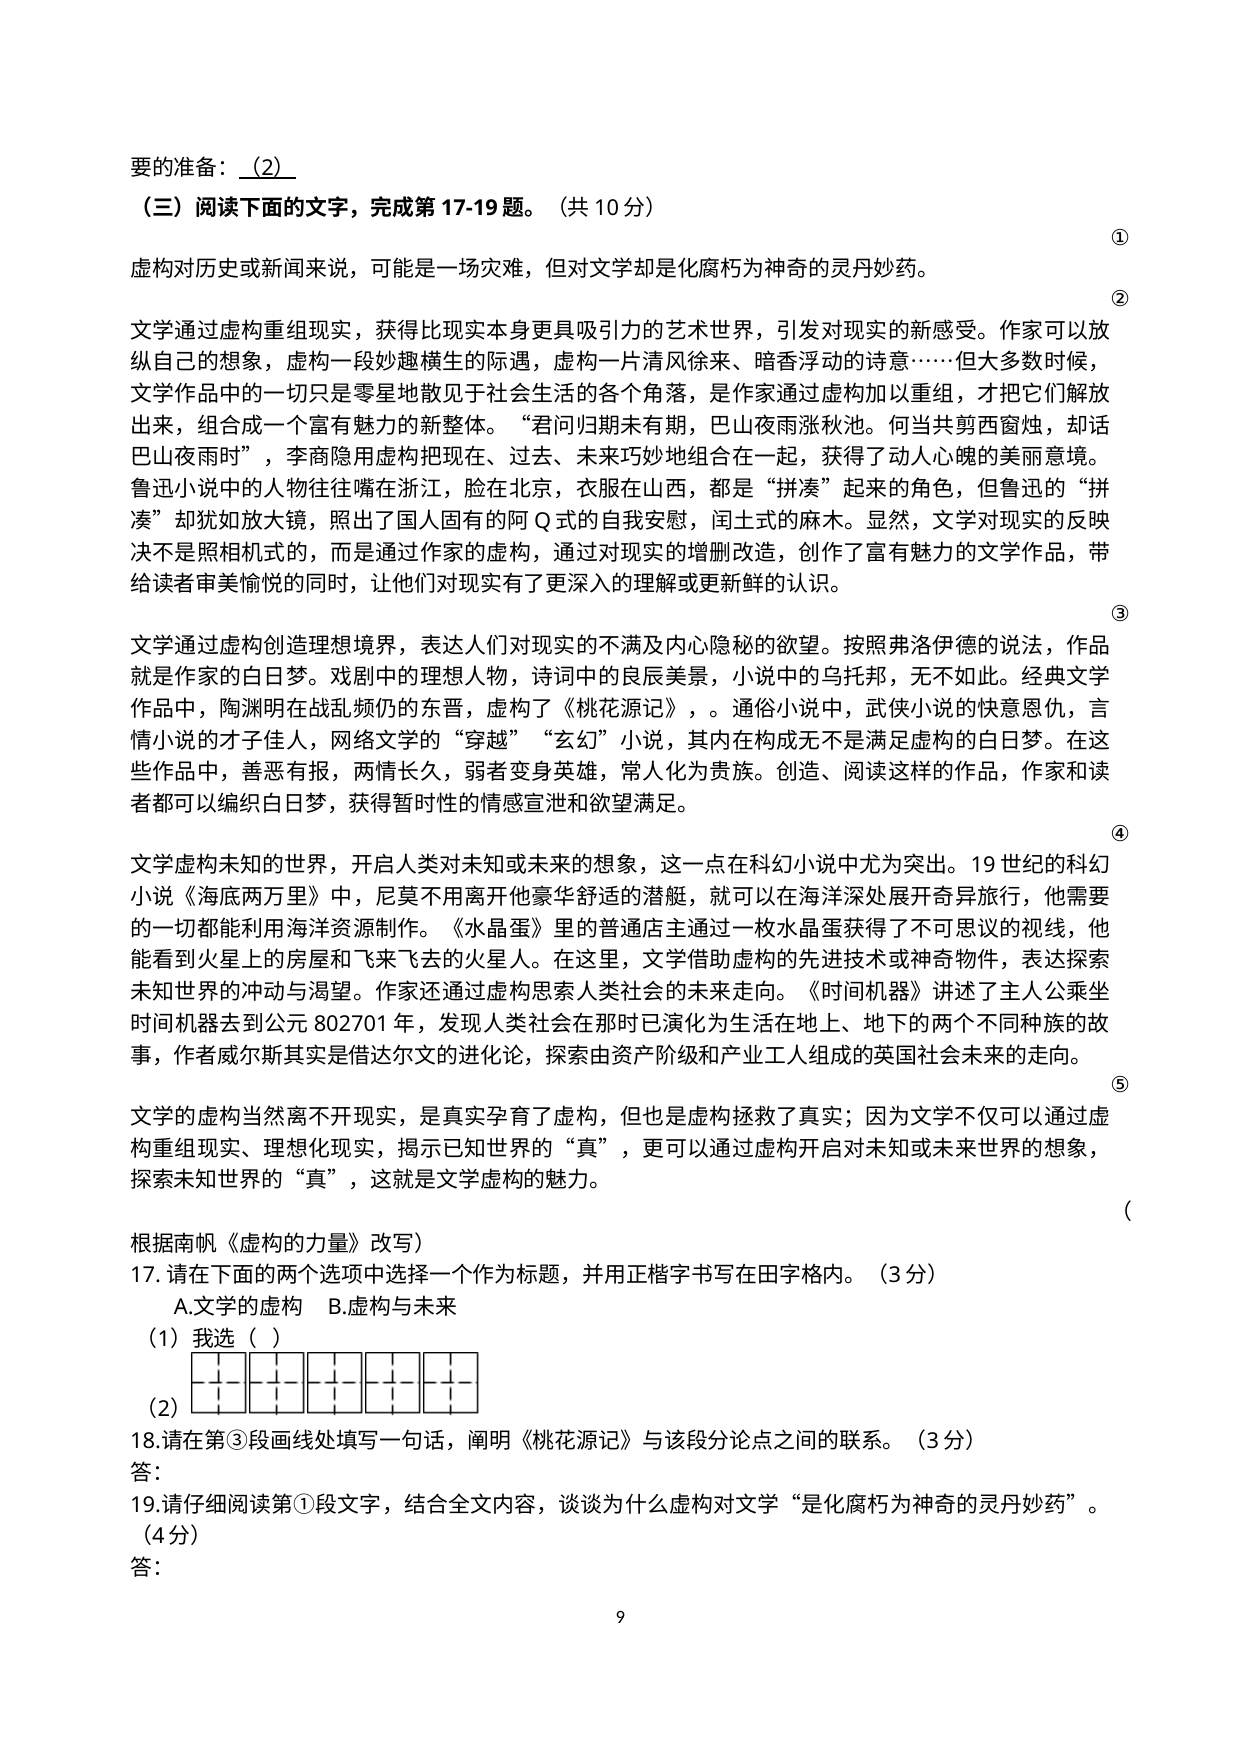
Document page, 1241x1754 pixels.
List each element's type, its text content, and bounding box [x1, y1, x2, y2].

text ②文学通过虚构重组现实，获得比现实本身更具吸引力的艺术世界，引发对现实的新感受。作家可以放纵自己的想象，虚构一段妙趣横生的际遇，虚构一片清风徐来、暗香浮动的诗意……但大多数时候，文学作品中的一切只是零星地散见于社会生活的各个角落，是作家通过虚构加以重组，才把它们解放出来，组合成一个富有魅力的新整体。“君问归期未有期，巴山夜雨涨秋池。何当共剪西窗烛，却话巴山夜雨时”，李商隐用虚构把现在、过去、未来巧妙地组合在一起，获得了动人心魄的美丽意境。鲁迅小说中的人物往往嘴在浙江，脸在北京，衣服在山西，都是“拼凑”起来的角色，但鲁迅的“拼凑”却犹如放大镜，照出了国人固有的阿Q式的自我安慰，闰土式的麻木。显然，文学对现实的反映决不是照相机式的，而是通过作家的虚构，通过对现实的增删改造，创作了富有魅力的文学作品，带给读者审美愉悦的同时，让他们对现实有了更深入的理解或更新鲜的认识。 [130, 283, 1110, 598]
text 必要的准备：（2） [130, 150, 1110, 182]
text ⑤文学的虚构当然离不开现实，是真实孕育了虚构，但也是虚构拯救了真实；因为文学不仅可以通过虚构重组现实、理想化现实，揭示已知世界的“真”，更可以通过虚构开启对未知或未来世界的想象，探索未知世界的“真”，这就是文学虚构的魅力。 [130, 1069, 1110, 1194]
text 17. 请在下面的两个选项中选择一个作为标题，并用正楷字书写在田字格内。（3分） [130, 1257, 1110, 1289]
text （根据南帆《虚构的力量》改写） [130, 1194, 1110, 1257]
text ④文学虚构未知的世界，开启人类对未知或未来的想象，这一点在科幻小说中尤为突出。19世纪的科幻小说《海底两万里》中，尼莫不用离开他豪华舒适的潜艇，就可以在海洋深处展开奇异旅行，他需要的一切都能利用海洋资源制作。《水晶蛋》里的普通店主通过一枚水晶蛋获得了不可思议的视线，他能看到火星上的房屋和飞来飞去的火星人。在这里，文学借助虚构的先进技术或神奇物件，表达探索未知世界的冲动与渴望。作家还通过虚构思索人类社会的未来走向。《时间机器》讲述了主人公乘坐时间机器去到公元802701年，发现人类社会在那时已演化为生活在地上、地下的两个不同种族的故事，作者威尔斯其实是借达尔文的进化论，探索由资产阶级和产业工人组成的英国社会未来的走向。 [130, 818, 1110, 1069]
text （三）阅读下面的文字，完成第17-19题。（共10分） [130, 190, 1110, 221]
text A.文学的虚构 B.虚构与未来 [130, 1289, 1110, 1321]
text 答： [130, 1550, 1110, 1582]
text ①虚构对历史或新闻来说，可能是一场灾难，但对文学却是化腐朽为神奇的灵丹妙药。 [130, 221, 1110, 283]
text （1）我选（ ） [130, 1321, 1110, 1353]
text ③文学通过虚构创造理想境界，表达人们对现实的不满及内心隐秘的欲望。按照弗洛伊德的说法，作品就是作家的白日梦。戏剧中的理想人物，诗词中的良辰美景，小说中的乌托邦，无不如此。经典文学作品中，陶渊明在战乱频仍的东晋，虚构了《桃花源记》，。通俗小说中，武侠小说的快意恩仇，言情小说的才子佳人，网络文学的“穿越”“玄幻”小说，其内在构成无不是满足虚构的白日梦。在这些作品中，善恶有报，两情长久，弱者变身英雄，常人化为贵族。创造、阅读这样的作品，作家和读者都可以编织白日梦，获得暂时性的情感宣泄和欲望满足。 [130, 598, 1110, 818]
text 答： [130, 1455, 1110, 1487]
text 18.请在第③段画线处填写一句话，阐明《桃花源记》与该段分论点之间的联系。（3分） [130, 1423, 1110, 1455]
picture [191, 1352, 482, 1417]
text 19.请仔细阅读第①段文字，结合全文内容，谈谈为什么虚构对文学“是化腐朽为神奇的灵丹妙药”。（4分） [130, 1487, 1110, 1550]
